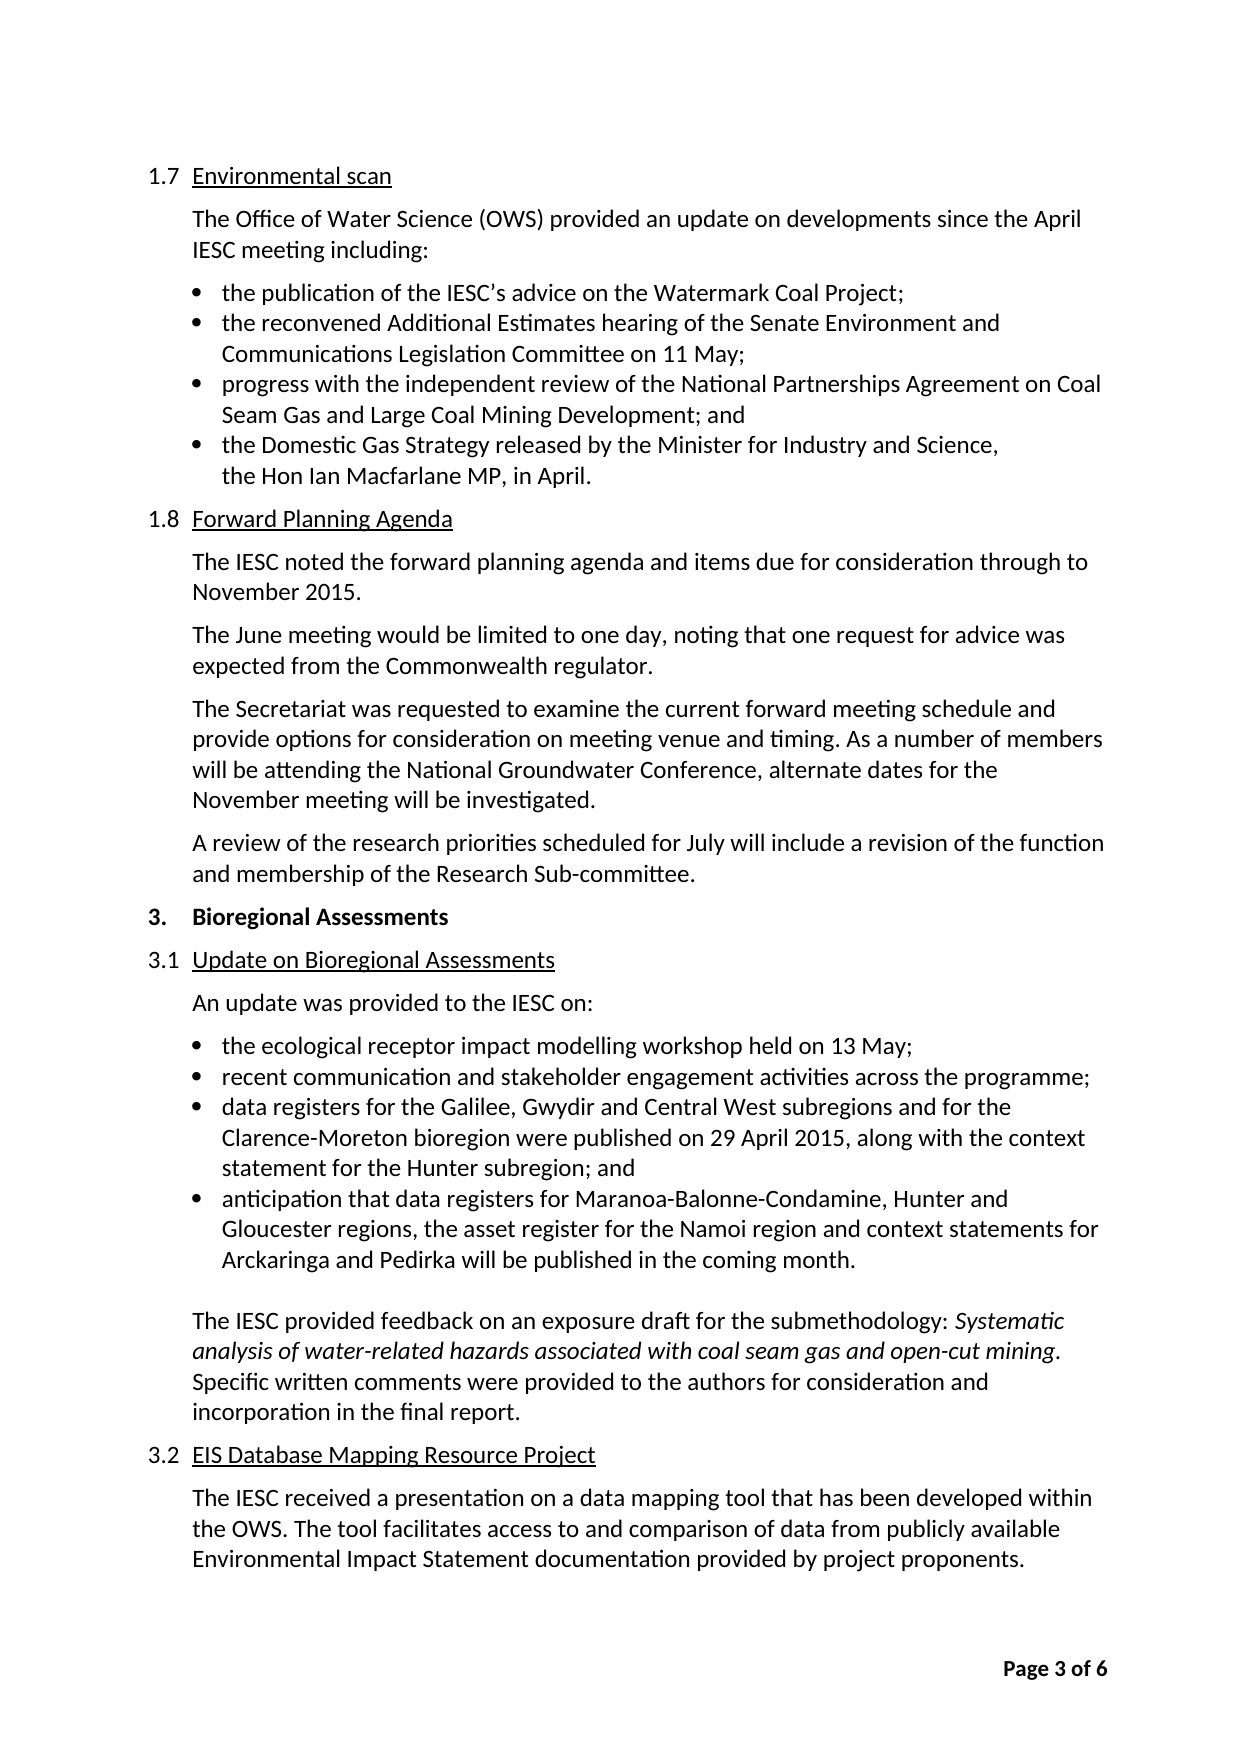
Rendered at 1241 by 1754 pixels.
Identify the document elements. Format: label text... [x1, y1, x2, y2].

list The IESC provided feedback on an exposure draft for the submethodology: Systematic analysis of water-related hazards associated with coal seam gas and open-cut mining. Specific written comments were provided to the authors for consideration and incorporation in the final report. [192, 1305, 1107, 1427]
list recent communication and stakeholder engagement activities across the programme; [192, 1061, 1107, 1091]
text A review of the research priorities scheduled for July will include a revision of the function and membership of the Research Sub-committee. [192, 828, 1107, 889]
list progress with the independent review of the National Partnerships Agreement on Coal Seam Gas and Large Coal Mining Development; and [192, 368, 1107, 429]
text 1.8 Forward Planning Agenda [148, 503, 1107, 533]
text The IESC noted the forward planning agenda and items due for consideration through to November 2015. [192, 546, 1107, 607]
text The Office of Water Science (OWS) provided an update on developments since the April IESC meeting including: [192, 203, 1107, 264]
text An update was provided to the IESC on: [192, 987, 1107, 1018]
list data registers for the Galilee, Gwydir and Central West subregions and for the Clarence-Moreton bioregion were published on 29 April 2015, along with the context statement for the Hunter subregion; and [192, 1091, 1107, 1183]
text The June meeting would be limited to one day, noting that one request for advice was expected from the Commonwealth regulator. [192, 619, 1107, 681]
list the ecological receptor impact modelling workshop held on 13 May; [192, 1030, 1107, 1061]
text 3.2 EIS Database Mapping Resource Project [148, 1439, 1107, 1470]
list the publication of the IESC’s advice on the Watermark Coal Project; [192, 277, 1107, 307]
text 3.1 Update on Bioregional Assessments [148, 944, 1107, 975]
text 1.7 Environmental scan [148, 160, 1107, 191]
list the reconvened Additional Estimates hearing of the Senate Environment and Communications Legislation Committee on 11 May; [192, 307, 1107, 368]
text The Secretariat was requested to examine the current forward meeting schedule and provide options for consideration on meeting venue and timing. As a number of members will be attending the National Groundwater Conference, alternate dates for the November meeting will be investigated. [192, 693, 1107, 815]
list anticipation that data registers for Maranoa-Balonne-Condamine, Hunter and Gloucester regions, the asset register for the Namoi region and context statements for Arckaringa and Pedirka will be published in the coming month. [192, 1183, 1107, 1274]
list the Domestic Gas Strategy released by the Minister for Industry and Science, the Hon Ian Macfarlane MP, in April. [192, 429, 1107, 490]
text The IESC received a presentation on a data mapping tool that has been developed within the OWS. The tool facilitates access to and comparison of data from publicly available Environmental Impact Statement documentation provided by project proponents. [192, 1482, 1107, 1574]
text 3. Bioregional Assessments [148, 901, 1107, 932]
